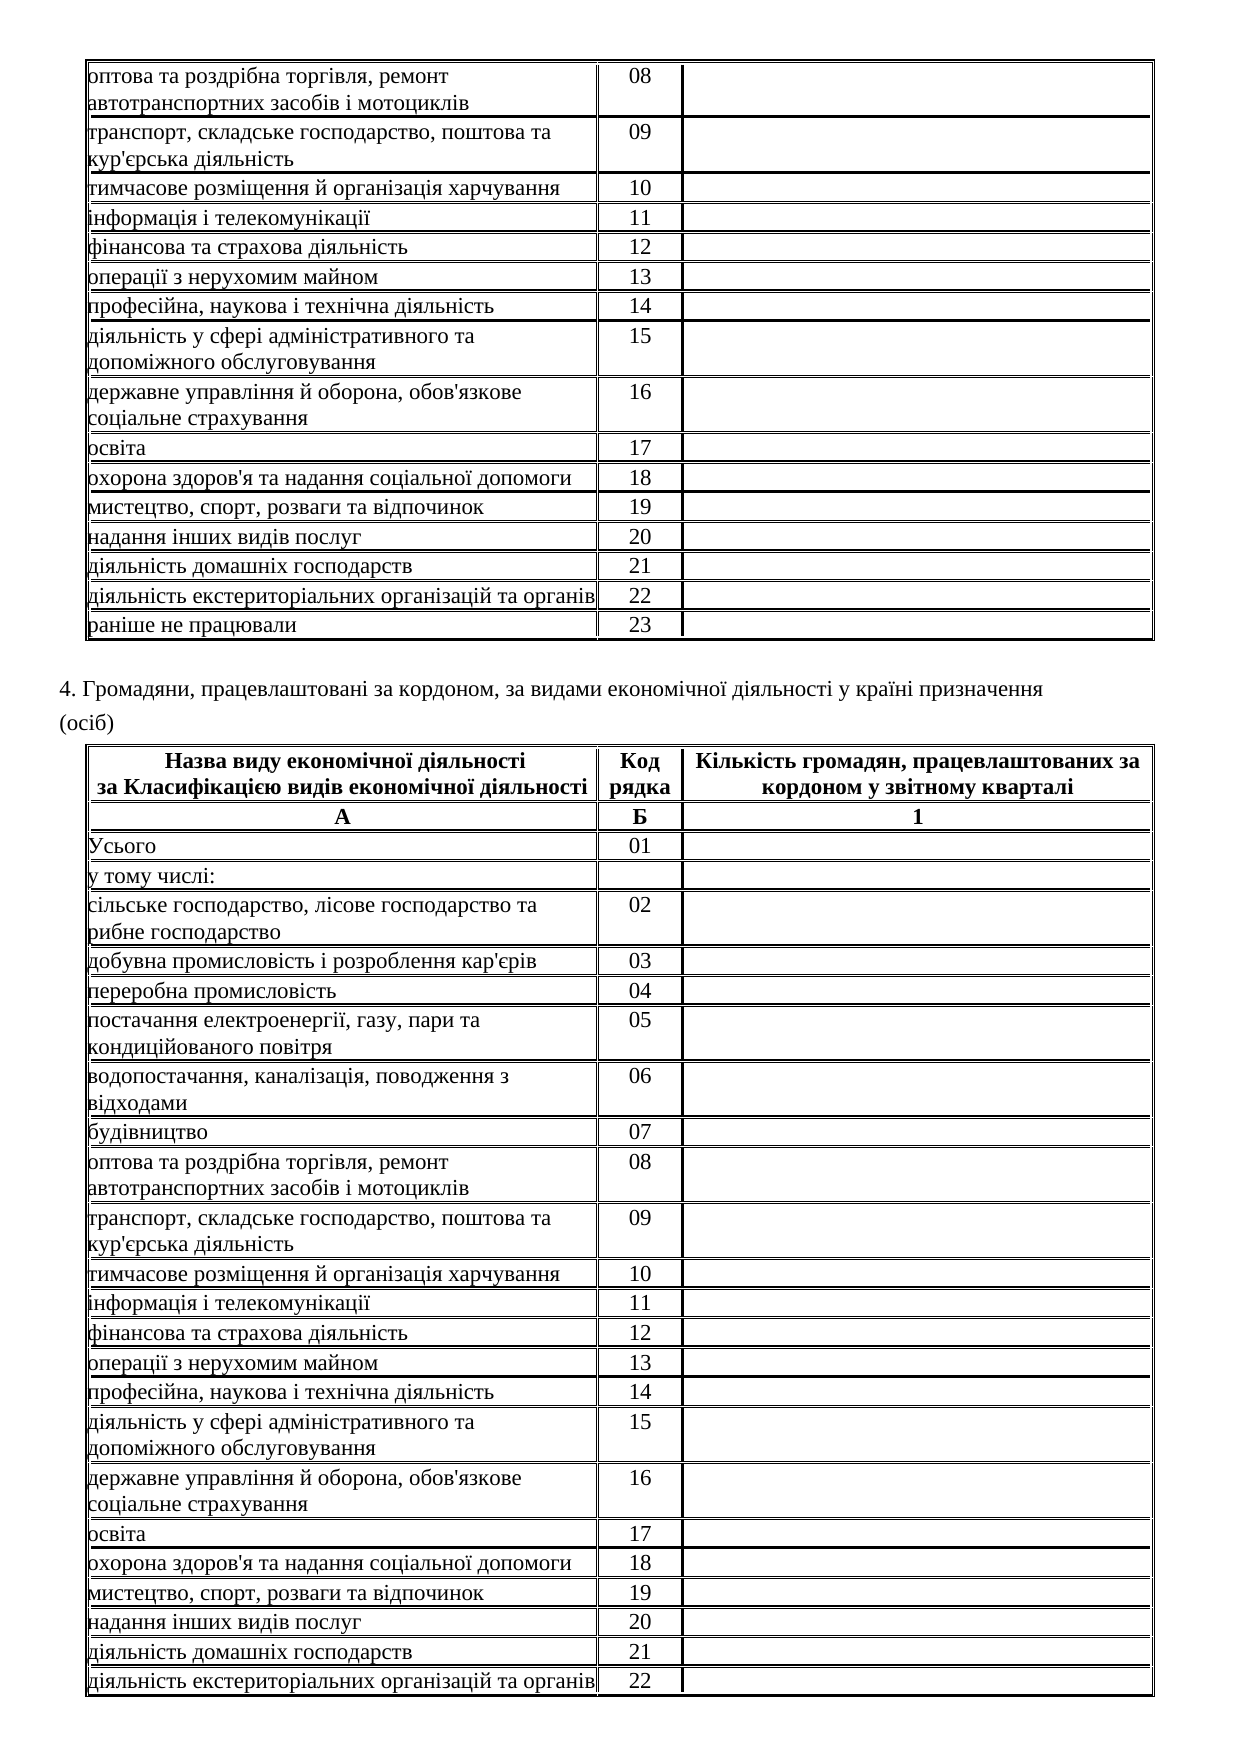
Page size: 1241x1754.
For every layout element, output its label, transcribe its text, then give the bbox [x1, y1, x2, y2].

table_cell інформація і телекомунікації [89, 1286, 596, 1316]
table_cell оптова та роздрібна торгівля, ремонт автотранспортних засобів і мотоциклів [89, 63, 597, 115]
table_cell [682, 1576, 1153, 1605]
table_cell [682, 1145, 1153, 1201]
table_header Назва виду економічної діяльності за Класифікацією видів економічної діяльності [89, 747, 597, 799]
table_cell 05 [599, 1007, 681, 1059]
table_cell 04 [599, 977, 681, 1003]
table_cell [684, 520, 1152, 549]
table_cell тимчасове розміщення й організація харчування [87, 1257, 597, 1286]
table_cell [684, 289, 1152, 319]
table_cell операції з нерухомим майном [89, 1345, 596, 1375]
table_cell будівництво [89, 1115, 596, 1145]
table_cell 08 [598, 63, 682, 115]
table_cell [682, 201, 1153, 230]
table_cell фінансова та страхова діяльність [89, 230, 596, 260]
table_cell освіта [87, 431, 597, 460]
table_header Код рядка [598, 747, 682, 799]
table_cell діяльність домашніх господарств [89, 549, 596, 579]
table_cell 16 [599, 1464, 681, 1516]
table_cell освіта [89, 1516, 596, 1546]
table_cell [684, 1375, 1152, 1404]
table_cell 22 [599, 582, 681, 608]
table_cell раніше не працювали [89, 608, 597, 638]
table_cell оптова та роздрібна торгівля, ремонт автотранспортних засобів і мотоциклів [87, 1145, 597, 1201]
table_cell 20 [599, 1609, 681, 1635]
table_cell 22 [598, 1668, 682, 1694]
table_header Кількість громадян, працевлаштованих за кордоном у звітному кварталі [682, 747, 1152, 799]
table_cell [684, 171, 1152, 201]
table_cell [682, 1257, 1153, 1286]
table_cell [684, 490, 1152, 519]
table_cell водопостачання, каналізація, поводження з відходами [89, 1059, 596, 1115]
table_cell тимчасове розміщення й організація харчування [89, 171, 596, 201]
table_cell 11 [599, 204, 681, 230]
table_cell [682, 974, 1153, 1003]
table_cell інформація і телекомунікації [87, 201, 597, 230]
table_cell постачання електроенергії, газу, пари та кондиційованого повітря [89, 1003, 596, 1059]
table_cell [684, 1115, 1152, 1145]
table_cell [682, 859, 1153, 888]
table_cell мистецтво, спорт, розваги та відпочинок [89, 490, 596, 519]
table_cell 13 [599, 263, 681, 289]
table_cell [682, 431, 1153, 460]
table_cell [682, 260, 1153, 289]
table_cell [682, 1201, 1153, 1257]
table_cell [682, 579, 1153, 608]
table_cell [682, 1635, 1153, 1664]
table_cell 02 [599, 892, 681, 944]
table_cell професійна, наукова і технічна діяльність [89, 289, 596, 319]
table_cell [684, 1003, 1152, 1059]
table_cell 09 [599, 118, 681, 171]
table_cell [684, 1516, 1152, 1546]
table_cell 17 [599, 434, 681, 460]
table_cell 19 [599, 1579, 681, 1605]
text 4. Громадяни, працевлаштовані за кордоном, за видами економічної діяльності у країні призначення [59, 675, 1181, 702]
table_cell [682, 1316, 1153, 1345]
table_cell державне управління й оборона, обов'язкове соціальне страхування [87, 1461, 597, 1516]
table_cell добувна промисловість і розроблення кар'єрів [89, 944, 596, 974]
table_cell [684, 1286, 1152, 1316]
table_cell 18 [599, 1549, 681, 1576]
table_cell 13 [599, 1349, 681, 1375]
table_cell 15 [599, 1408, 681, 1461]
table_cell діяльність домашніх господарств [87, 1635, 597, 1664]
table_cell професійна, наукова і технічна діяльність [89, 1375, 596, 1404]
table_cell [682, 1664, 1152, 1694]
table_cell 21 [599, 553, 681, 579]
table_cell охорона здоров'я та надання соціальної допомоги [89, 1546, 596, 1576]
table_cell [684, 1546, 1152, 1576]
table_cell 18 [599, 464, 681, 490]
table_cell [682, 375, 1153, 431]
table_cell Б [599, 803, 681, 829]
table_cell 12 [599, 1319, 681, 1345]
text (осіб) [59, 709, 1181, 736]
table_cell 14 [599, 1378, 681, 1404]
table_cell [682, 608, 1152, 638]
table_cell 06 [599, 1063, 681, 1115]
table_cell 15 [599, 322, 681, 375]
table_cell діяльність у сфері адміністративного та допоміжного обслуговування [89, 1405, 596, 1461]
table_cell 03 [599, 948, 681, 974]
table_cell 08 [599, 1148, 681, 1201]
table_cell Усього [89, 829, 596, 859]
table_cell мистецтво, спорт, розваги та відпочинок [87, 1576, 597, 1605]
table_cell 20 [599, 523, 681, 549]
table_cell [684, 888, 1152, 944]
table_cell [684, 230, 1152, 260]
table_cell [684, 1605, 1152, 1635]
table_cell 1 [684, 800, 1152, 829]
table_cell 17 [599, 1520, 681, 1546]
table_cell 14 [599, 293, 681, 319]
table_cell 10 [599, 174, 681, 201]
table_cell операції з нерухомим майном [87, 260, 597, 289]
table_cell 16 [599, 378, 681, 431]
table_cell переробна промисловість [87, 974, 597, 1003]
table_cell [684, 829, 1152, 859]
table_cell [682, 1461, 1153, 1516]
table_cell 07 [599, 1119, 681, 1145]
table_cell [684, 549, 1152, 579]
table_cell 21 [599, 1638, 681, 1664]
table_cell [682, 63, 1152, 115]
table_cell 11 [599, 1290, 681, 1316]
table_cell сільське господарство, лісове господарство та рибне господарство [89, 888, 596, 944]
table_cell [684, 460, 1152, 490]
table_cell фінансова та страхова діяльність [87, 1316, 597, 1345]
table_cell [684, 319, 1152, 375]
table_cell 10 [599, 1260, 681, 1286]
table_cell [684, 1405, 1152, 1461]
table_cell 01 [599, 833, 681, 859]
table_cell [599, 862, 681, 888]
table_cell державне управління й оборона, обов'язкове соціальне страхування [87, 375, 597, 431]
table_cell А [89, 800, 596, 829]
table_cell діяльність у сфері адміністративного та допоміжного обслуговування [89, 319, 596, 375]
table_cell [684, 1059, 1152, 1115]
table_cell діяльність екстериторіальних організацій та органів [87, 579, 597, 608]
table_cell 09 [599, 1204, 681, 1257]
table_cell [684, 944, 1152, 974]
table_cell у тому числі: [87, 859, 597, 888]
table_cell надання інших видів послуг [89, 1605, 596, 1635]
table_cell діяльність екстериторіальних організацій та органів [89, 1664, 597, 1694]
table_cell 19 [599, 493, 681, 519]
table_cell транспорт, складське господарство, поштова та кур'єрська діяльність [89, 115, 596, 171]
table_cell надання інших видів послуг [89, 520, 596, 549]
table_cell транспорт, складське господарство, поштова та кур'єрська діяльність [87, 1201, 597, 1257]
table_cell [684, 115, 1152, 171]
table_cell [684, 1345, 1152, 1375]
table_cell 23 [598, 612, 682, 638]
table_cell охорона здоров'я та надання соціальної допомоги [89, 460, 596, 490]
table_cell 12 [599, 234, 681, 260]
